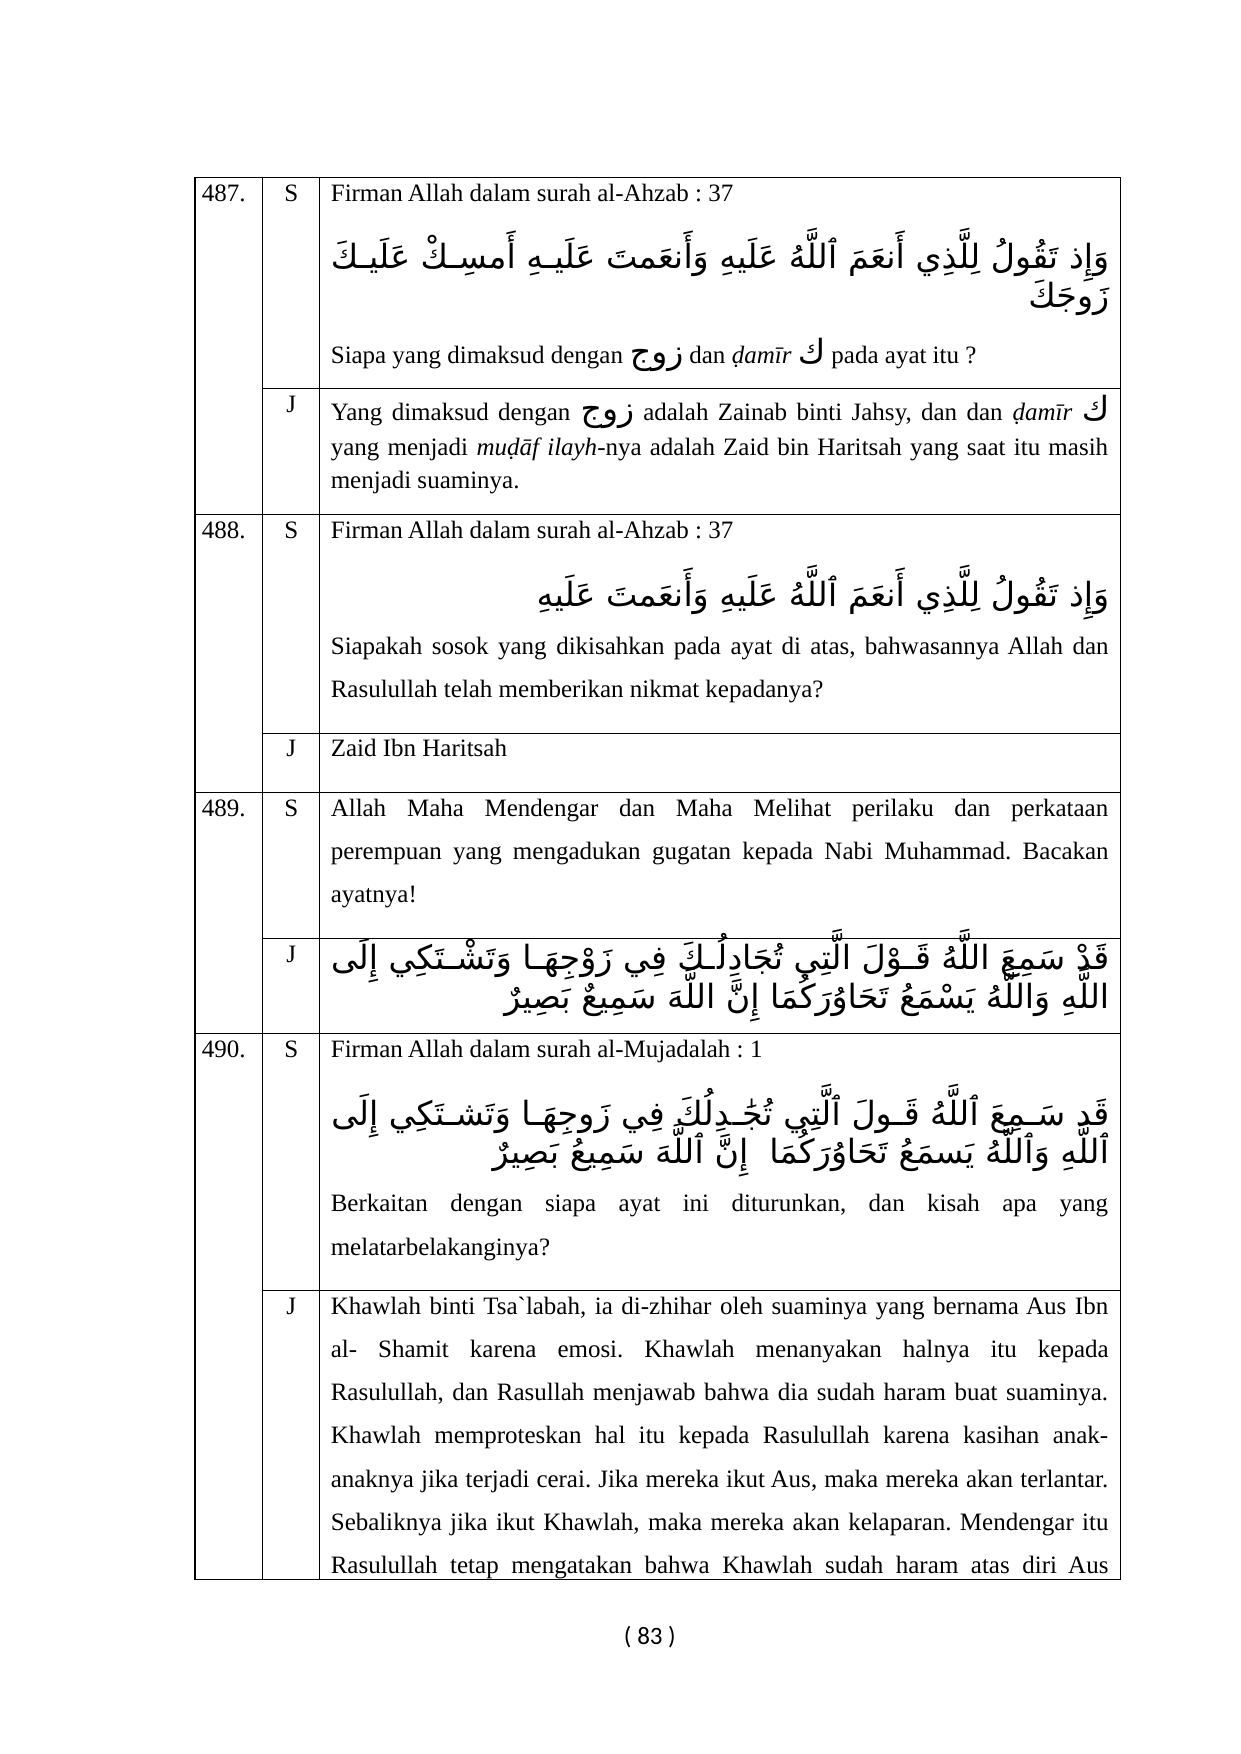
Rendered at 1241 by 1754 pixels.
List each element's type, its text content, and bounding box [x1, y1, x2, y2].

table_cell قَدْ سَمِعَ اللَّهُ قَوْلَ الَّتِي تُجَادِلُكَ فِي زَوْجِهَا وَتَشْتَكِي إِلَى اللَّهِ وَاللَّهُ يَسْمَعُ تَحَاوُرَكُمَا إِنَّ اللَّهَ سَمِيعٌ بَصِيرٌ [320, 939, 1120, 1033]
table_cell Allah Maha Mendengar dan Maha Melihat perilaku dan perkataan perempuan yang mengadukan gugatan kepada Nabi Muhammad. Bacakan ayatnya! [320, 793, 1120, 938]
table_cell Firman Allah dalam surah al-Ahzab : 37 وَإِذ تَقُولُ لِلَّذِي أَنعَمَ ٱللَّهُ عَلَيهِ وَأَنعَمتَ عَلَيهِ أَمسِكْ عَلَيكَ زَوجَكَ Siapa yang dimaksud dengan زوج dan ḍamīr ك pada ayat itu ? [320, 178, 1120, 388]
table_cell Firman Allah dalam surah al-Ahzab : 37 وَإِذ تَقُولُ لِلَّذِي أَنعَمَ ٱللَّهُ عَلَيهِ وَأَنعَمتَ عَلَيهِ Siapakah sosok yang dikisahkan pada ayat di atas, bahwasannya Allah dan Rasulullah telah memberikan nikmat kepadanya? [320, 515, 1120, 732]
table_cell J [263, 939, 319, 1033]
table_cell J [263, 1291, 319, 1579]
table_cell [196, 793, 262, 1033]
table_cell [196, 515, 262, 792]
table_cell S [263, 1034, 319, 1290]
table_cell [196, 178, 262, 514]
table_cell Yang dimaksud dengan زوج adalah Zainab binti Jahsy, dan dan ḍamīr ك yang menjadi muḍāf ilayh-nya adalah Zaid bin Haritsah yang saat itu masih menjadi suaminya. [320, 389, 1120, 514]
table_cell Firman Allah dalam surah al-Mujadalah : 1 قَد سَمِعَ ٱللَّهُ قَولَ ٱلَّتِي تُجَٰدِلُكَ فِي زَوجِهَا وَتَشتَكِي إِلَى ٱللَّهِ وَٱللَّهُ يَسمَعُ تَحَاوُرَكُمَا إِنَّ ٱللَّهَ سَمِيعُ بَصِيرٌ Berkaitan dengan siapa ayat ini diturunkan, dan kisah apa yang melatarbelakanginya? [320, 1034, 1120, 1290]
table_cell S [263, 515, 319, 732]
table_cell J [263, 734, 319, 792]
table_cell Zaid Ibn Haritsah [320, 734, 1120, 792]
table_cell [196, 1034, 262, 1579]
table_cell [320, 1291, 1120, 1579]
table_cell S [263, 178, 319, 388]
table_cell S [263, 793, 319, 938]
table_cell J [263, 389, 319, 514]
